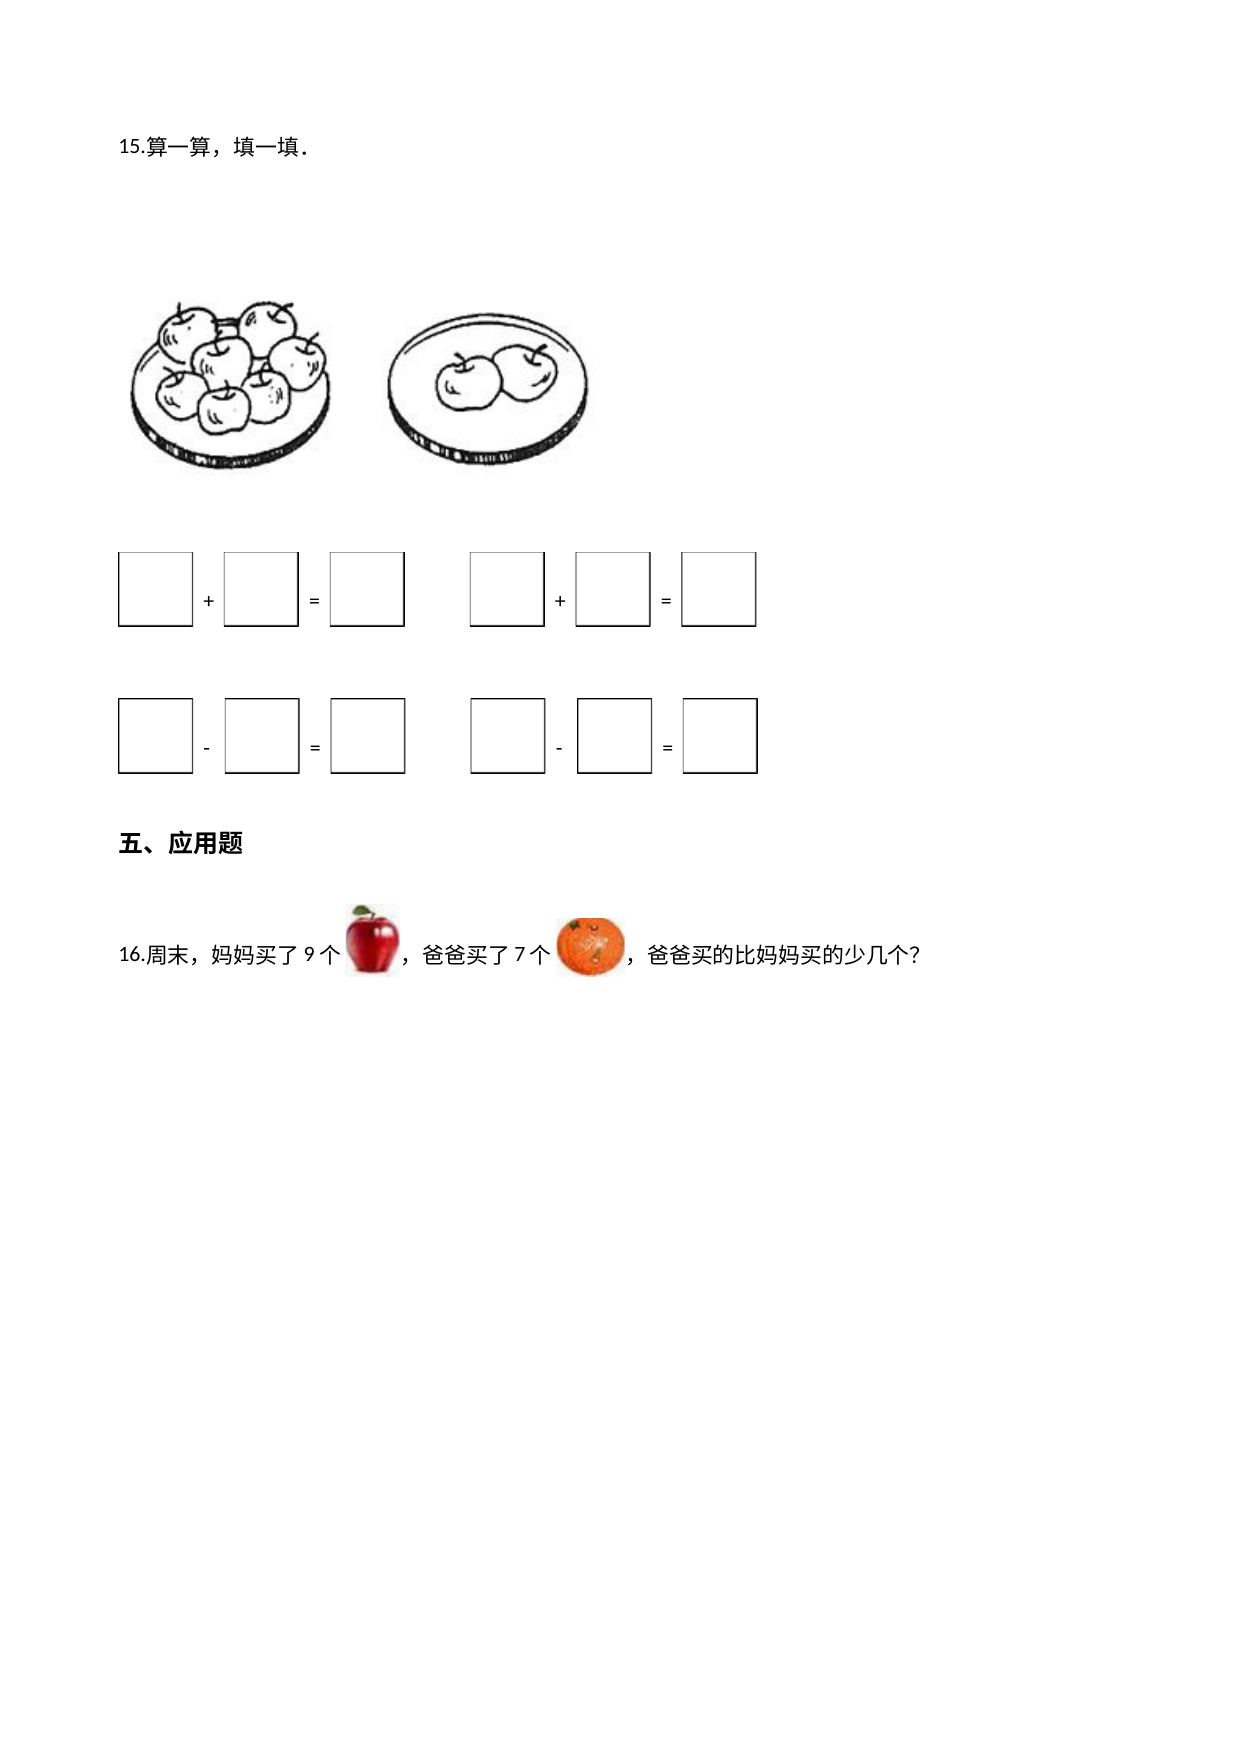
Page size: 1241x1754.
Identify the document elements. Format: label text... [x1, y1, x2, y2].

picture [470, 698, 546, 774]
picture [330, 698, 406, 774]
picture [329, 552, 405, 627]
picture [469, 552, 545, 627]
text 五、应用题 [118, 809, 1122, 874]
picture [575, 552, 651, 627]
picture [345, 904, 401, 977]
picture [118, 698, 194, 774]
picture [223, 552, 299, 627]
picture [682, 698, 758, 774]
picture [577, 698, 653, 774]
picture [556, 918, 625, 977]
picture [118, 275, 603, 481]
picture [681, 552, 757, 627]
picture [118, 552, 194, 627]
text 16.周末，妈妈买了9个 ，爸爸买了7个 ，爸爸买的比妈妈买的少几个？ [118, 905, 1122, 1002]
picture [224, 698, 300, 774]
